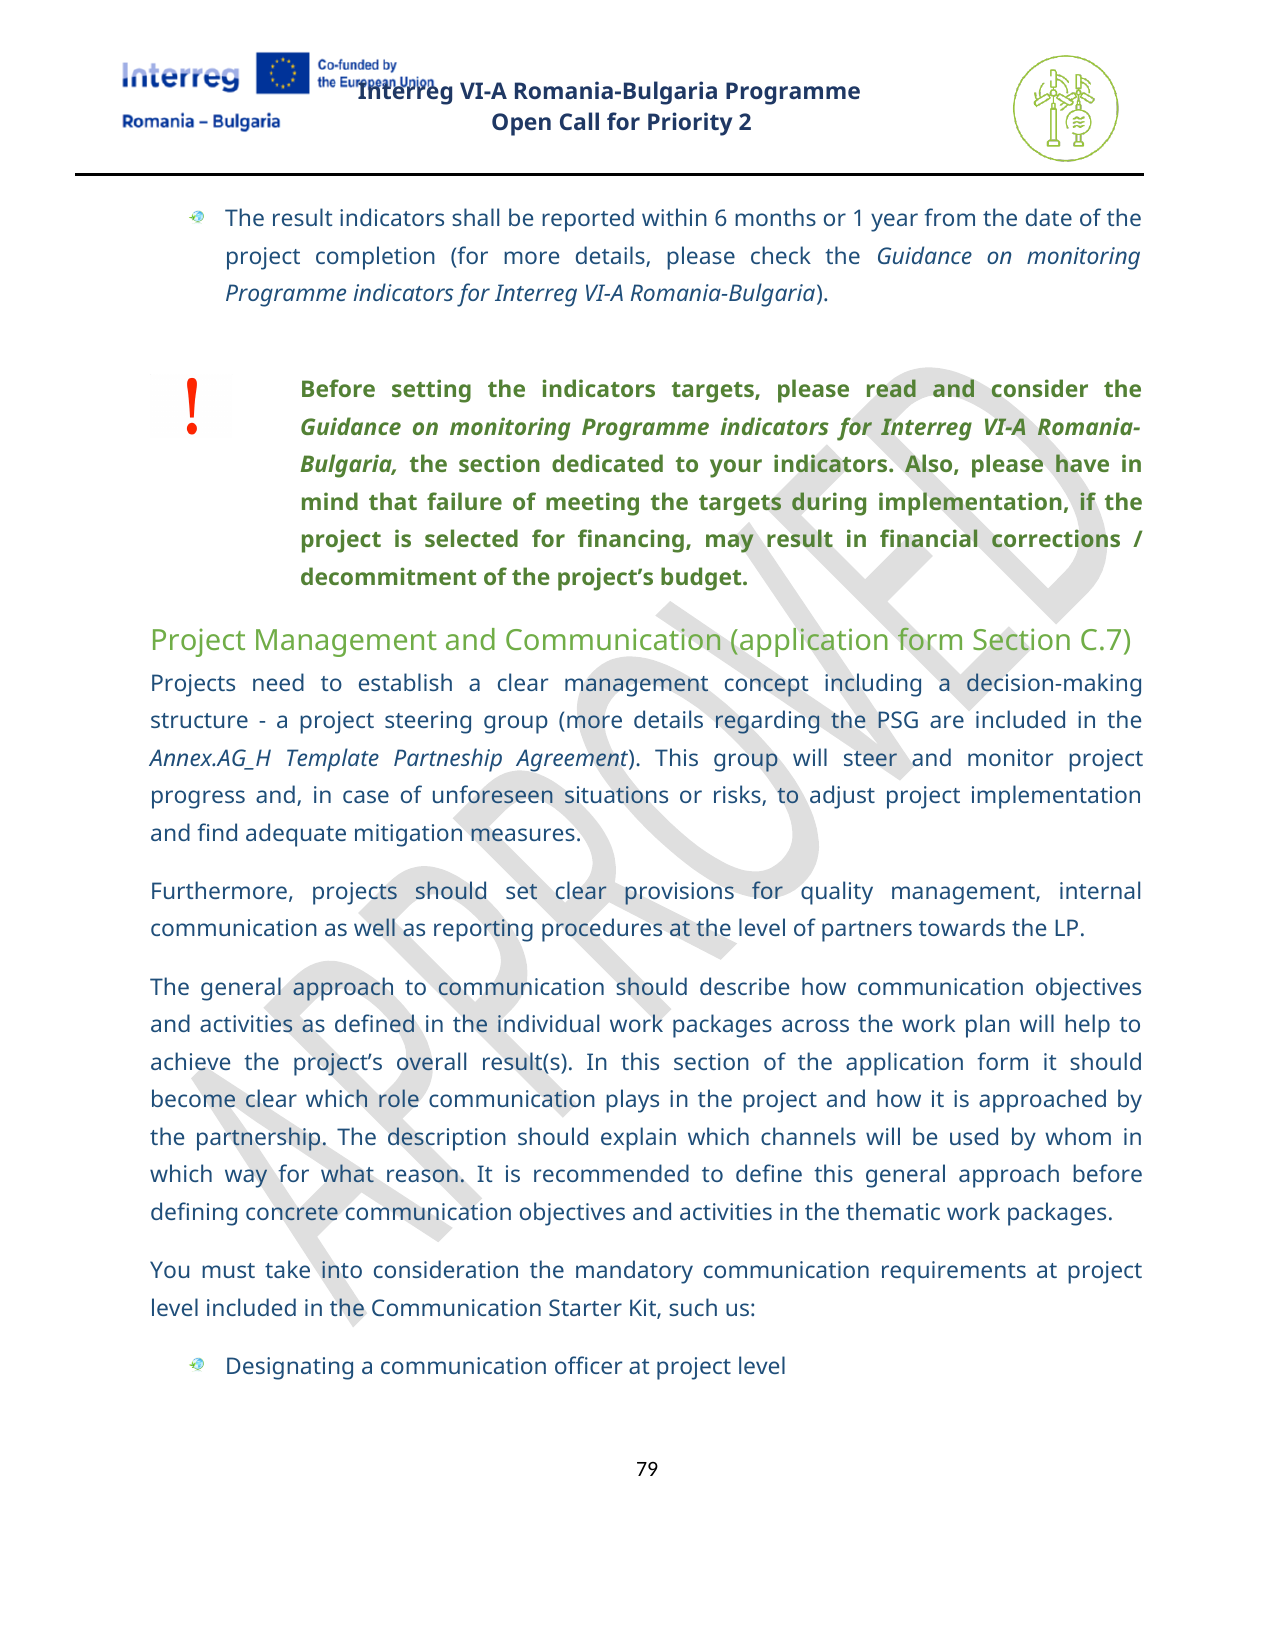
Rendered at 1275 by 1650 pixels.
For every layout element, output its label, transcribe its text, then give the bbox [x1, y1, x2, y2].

picture [121, 49, 435, 139]
text Before setting the indicators targets, please read and consider the Guidance on monitoring Programme indicators for Interreg VI-A Romania-Bulgaria, the section dedicated to your indicators. Also, please have in mind that failure of meeting the targets during implementation, if the project is selected for financing, may result in financial corrections / decommitment of the project’s budget. [300, 373, 1144, 592]
subtitle Project Management and Communication (application form Section C.7) [150, 619, 1144, 659]
picture [188, 210, 204, 227]
text The general approach to communication should describe how communication objectives and activities as defined in the individual work packages across the work plan will help to achieve the project’s overall result(s). In this section of the application form it should become clear which role communication plays in the project and how it is approached by the partnership. The description should explain which channels will be used by whom in which way for what reason. It is recommended to define this general approach before defining concrete communication objectives and activities in the thematic work packages. [150, 971, 1144, 1227]
picture [150, 374, 233, 438]
list The result indicators shall be reported within 6 months or 1 year from the date of the project completion (for more details, please check the Guidance on monitoring Programme indicators for Interreg VI-A Romania-Bulgaria). [187, 202, 1144, 308]
picture [188, 1357, 204, 1375]
text Projects need to establish a clear management concept including a decision-making structure - a project steering group (more details regarding the PSG are included in the Annex.AG_H Template Partneship Agreement). This group will steer and monitor project progress and, in case of unforeseen situations or risks, to adjust project implementation and find adequate mitigation measures. [150, 667, 1144, 848]
list Designating a communication officer at project level [187, 1350, 1144, 1381]
text You must take into consideration the mandatory communication requirements at project level included in the Communication Starter Kit, such us: [150, 1254, 1144, 1323]
text Furthermore, projects should set clear provisions for quality management, internal communication as well as reporting procedures at the level of partners towards the LP. [150, 875, 1144, 944]
picture [1012, 54, 1119, 162]
